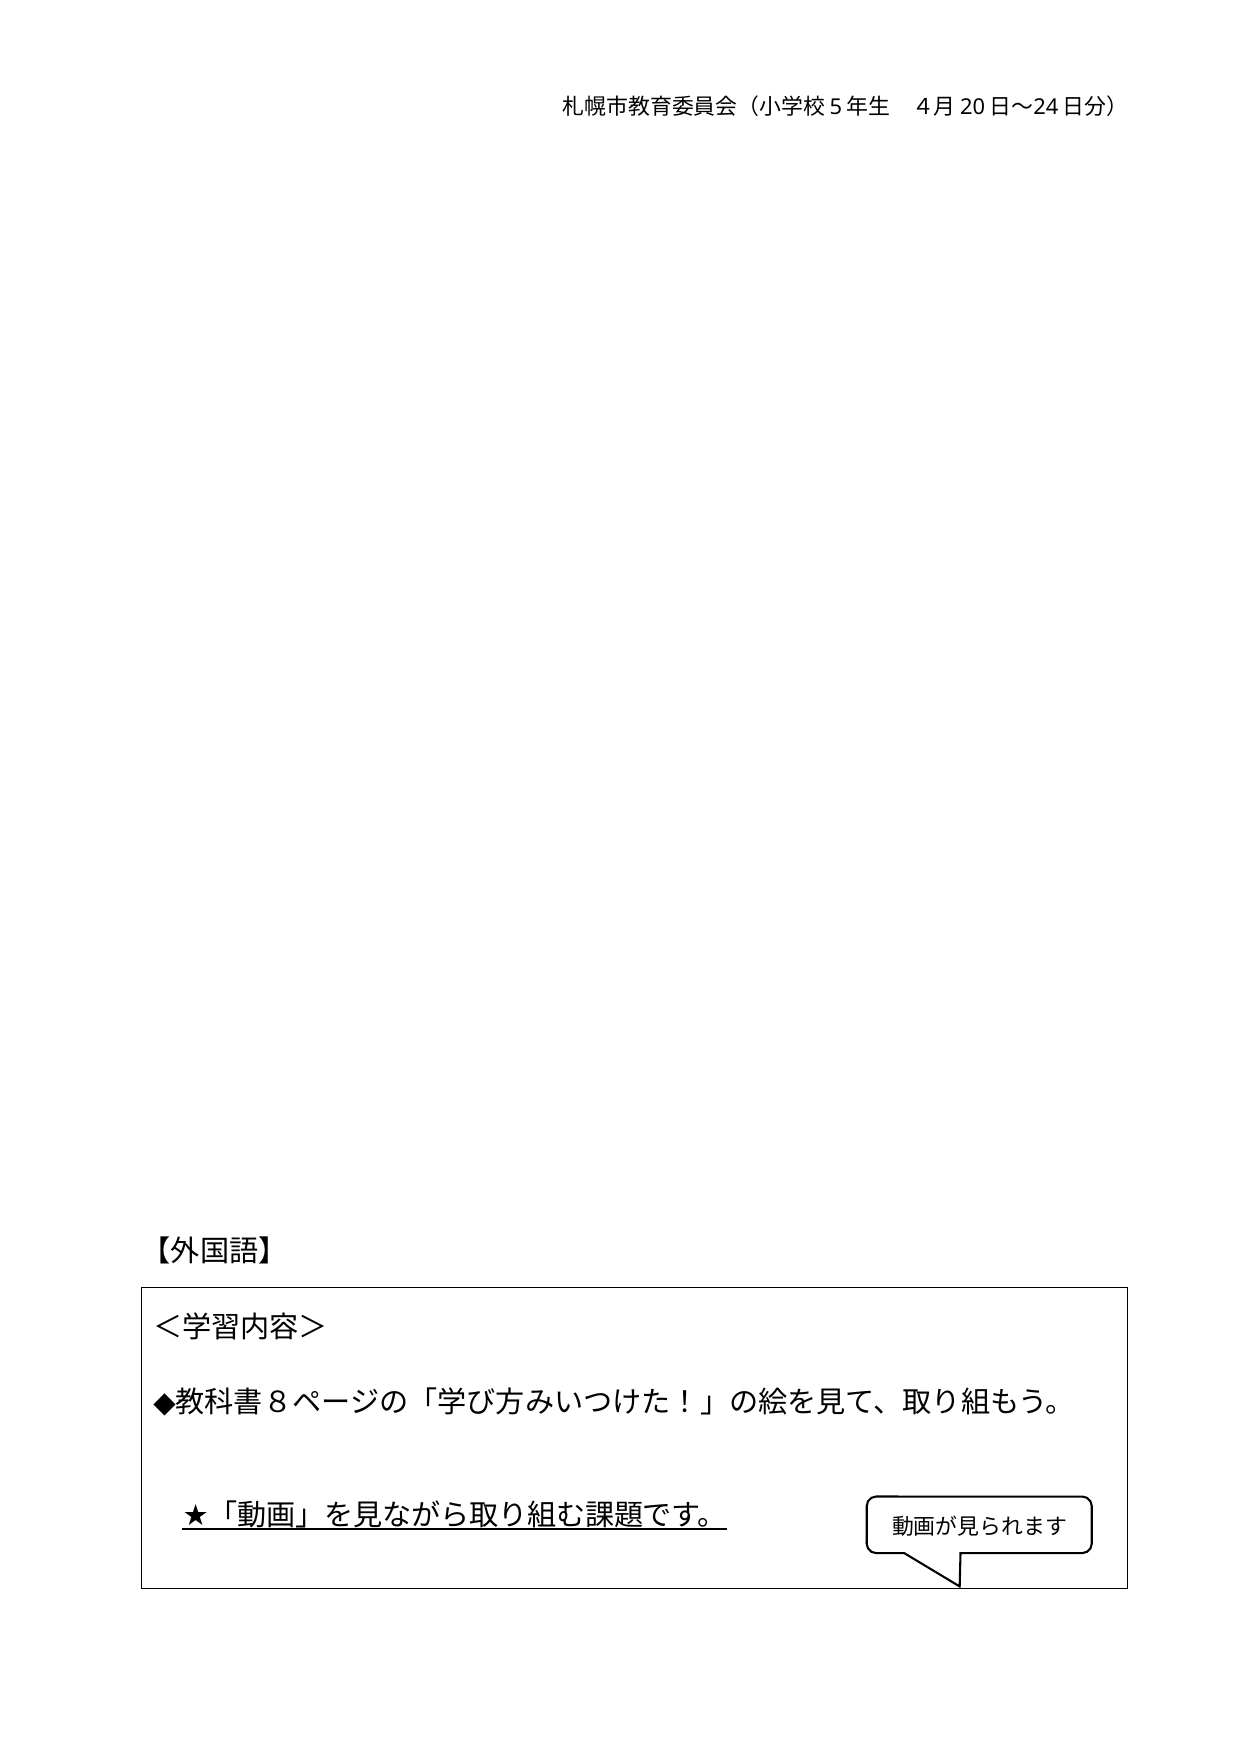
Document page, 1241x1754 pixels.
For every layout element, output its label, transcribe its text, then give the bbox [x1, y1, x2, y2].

text 【外国語】 [112, 1212, 1128, 1287]
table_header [142, 1288, 1127, 1588]
